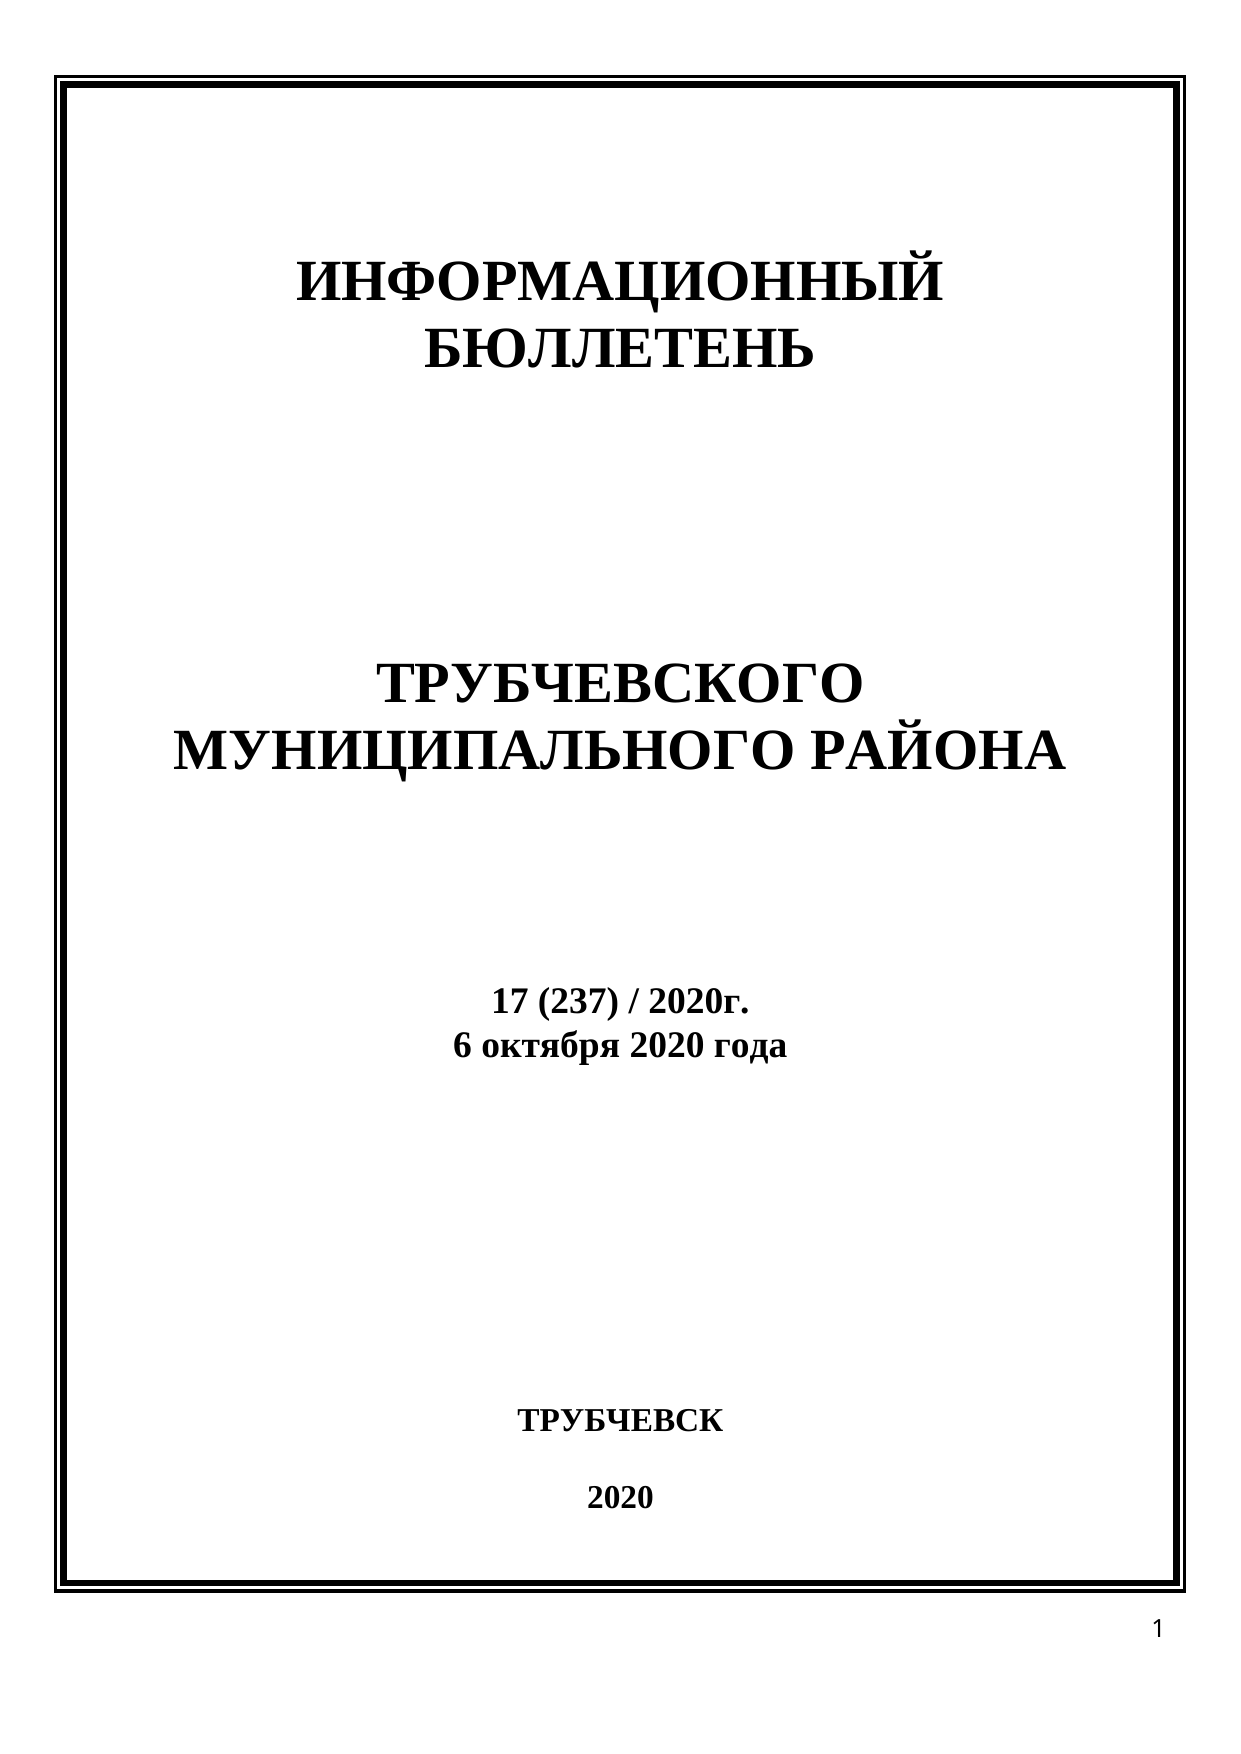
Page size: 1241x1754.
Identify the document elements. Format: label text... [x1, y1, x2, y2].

text ТРУБЧЕВСКОГО МУНИЦИПАЛЬНОГО РАЙОНА [75, 648, 1165, 782]
text 17 (237) / 2020г. [75, 979, 1165, 1022]
text 6 октября 2020 года [75, 1022, 1165, 1065]
text ТРУБЧЕВСК [75, 1401, 1165, 1439]
text ИНФОРМАЦИОННЫЙ [75, 246, 1165, 313]
text 2020 [57, 1465, 1183, 1589]
text БЮЛЛЕТЕНЬ [75, 313, 1165, 380]
